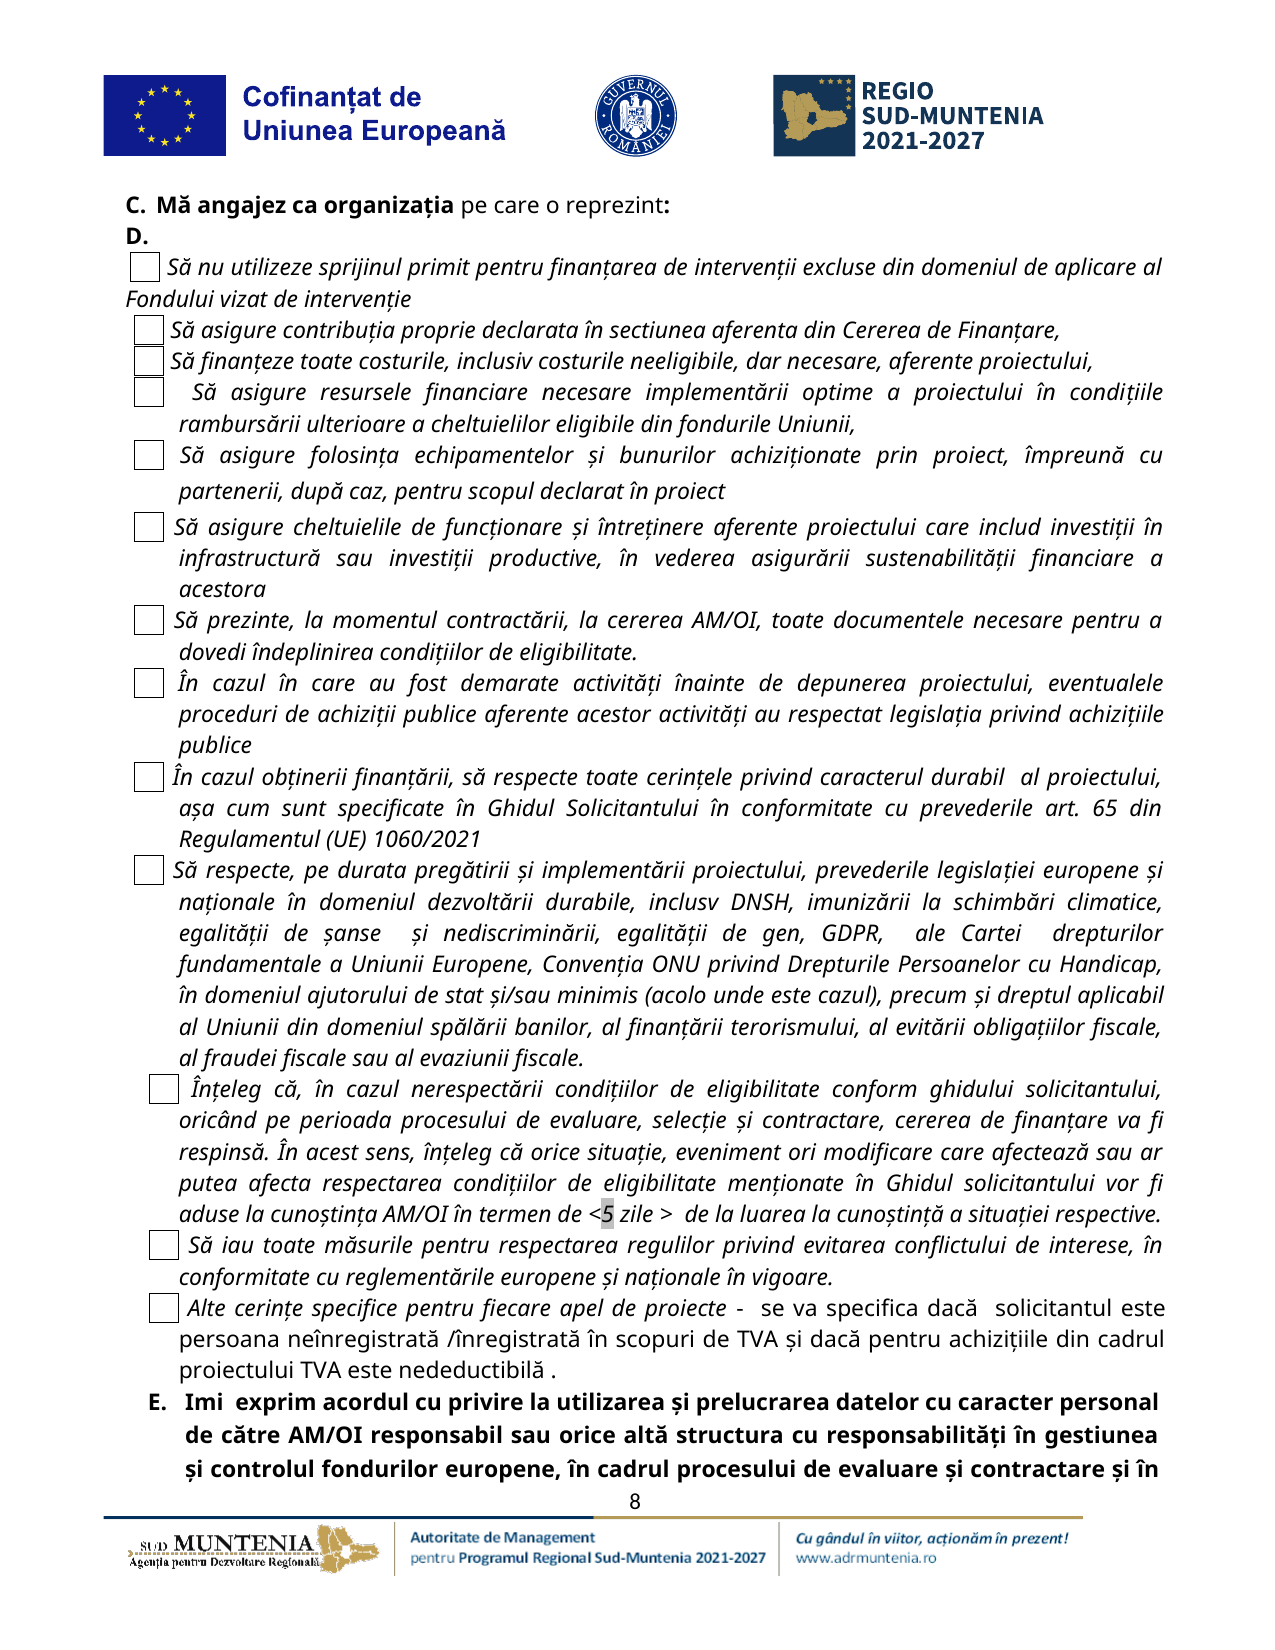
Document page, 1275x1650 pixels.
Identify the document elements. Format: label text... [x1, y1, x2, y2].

list Să iau toate măsurile pentru respectarea regulilor privind evitarea conflictului de interese, în conformitate cu reglementările europene și naționale în vigoare. [148, 1229, 1167, 1292]
picture [103, 1515, 1084, 1577]
list Să asigure contribuţia proprie declarata în sectiunea aferenta din Cererea de Finanțare, [133, 314, 1167, 345]
list Să asigure resursele financiare necesare implementării optime a proiectului în condiţiile rambursării ulterioare a cheltuielilor eligibile din fondurile Uniunii, [133, 376, 1167, 439]
list Să prezinte, la momentul contractării, la cererea AM/OI, toate documentele necesare pentru a dovedi îndeplinirea condițiilor de eligibilitate. [133, 604, 1167, 667]
list În cazul obținerii finanțării, să respecte toate cerințele privind caracterul durabil al proiectului, așa cum sunt specificate în Ghidul Solicitantului în conformitate cu prevederile art. 65 din Regulamentul (UE) 1060/2021 [133, 761, 1167, 854]
list Să finanţeze toate costurile, inclusiv costurile neeligibile, dar necesare, aferente proiectului, [133, 345, 1167, 376]
list Să asigure cheltuielile de funcționare și întreținere aferente proiectului care includ investiții în infrastructură sau investiții productive, în vederea asigurării sustenabilității financiare a acestora [133, 511, 1167, 604]
list Alte cerințe specifice pentru fiecare apel de proiecte - se va specifica dacă solicitantul este persoana neînregistrată /înregistrată în scopuri de TVA și dacă pentru achizițiile din cadrul proiectului TVA este nedeductibilă . [148, 1292, 1167, 1386]
list Înțeleg că, în cazul nerespectării condițiilor de eligibilitate conform ghidului solicitantului, oricând pe perioada procesului de evaluare, selecție și contractare, cererea de finanțare va fi respinsă. În acest sens, înțeleg că orice situație, eveniment ori modificare care afectează sau ar putea afecta respectarea condițiilor de eligibilitate menționate în Ghidul solicitantului vor fi aduse la cunoștința AM/OI în termen de <5 zile > de la luarea la cunoștință a situației respective. [148, 1073, 1167, 1229]
text Să asigure folosința echipamentelor şi bunurilor achiziţionate prin proiect, împreună cu partenerii, după caz, pentru scopul declarat în proiect [133, 439, 1167, 506]
text Să nu utilizeze sprijinul primit pentru finanțarea de intervenții excluse din domeniul de aplicare al Fondului vizat de intervenție [103, 251, 1167, 314]
list Mă angajez ca organizația pe care o reprezint: [125, 189, 1167, 220]
text În cazul în care au fost demarate activităţi înainte de depunerea proiectului, eventualele proceduri de achiziţii publice aferente acestor activităţi au respectat legislaţia privind achiziţiile publice [133, 667, 1167, 761]
list Să respecte, pe durata pregătirii şi implementării proiectului, prevederile legislaţiei europene şi naţionale în domeniul dezvoltării durabile, inclusv DNSH, imunizării la schimbări climatice, egalităţii de şanse şi nediscriminării, egalităţii de gen, GDPR, ale Cartei drepturilor fundamentale a Uniunii Europene, Convenția ONU privind Drepturile Persoanelor cu Handicap, în domeniul ajutorului de stat și/sau minimis (acolo unde este cazul), precum și dreptul aplicabil al Uniunii din domeniul spălării banilor, al finanțării terorismului, al evitării obligațiilor fiscale, al fraudei fiscale sau al evaziunii fiscale. [133, 854, 1167, 1073]
